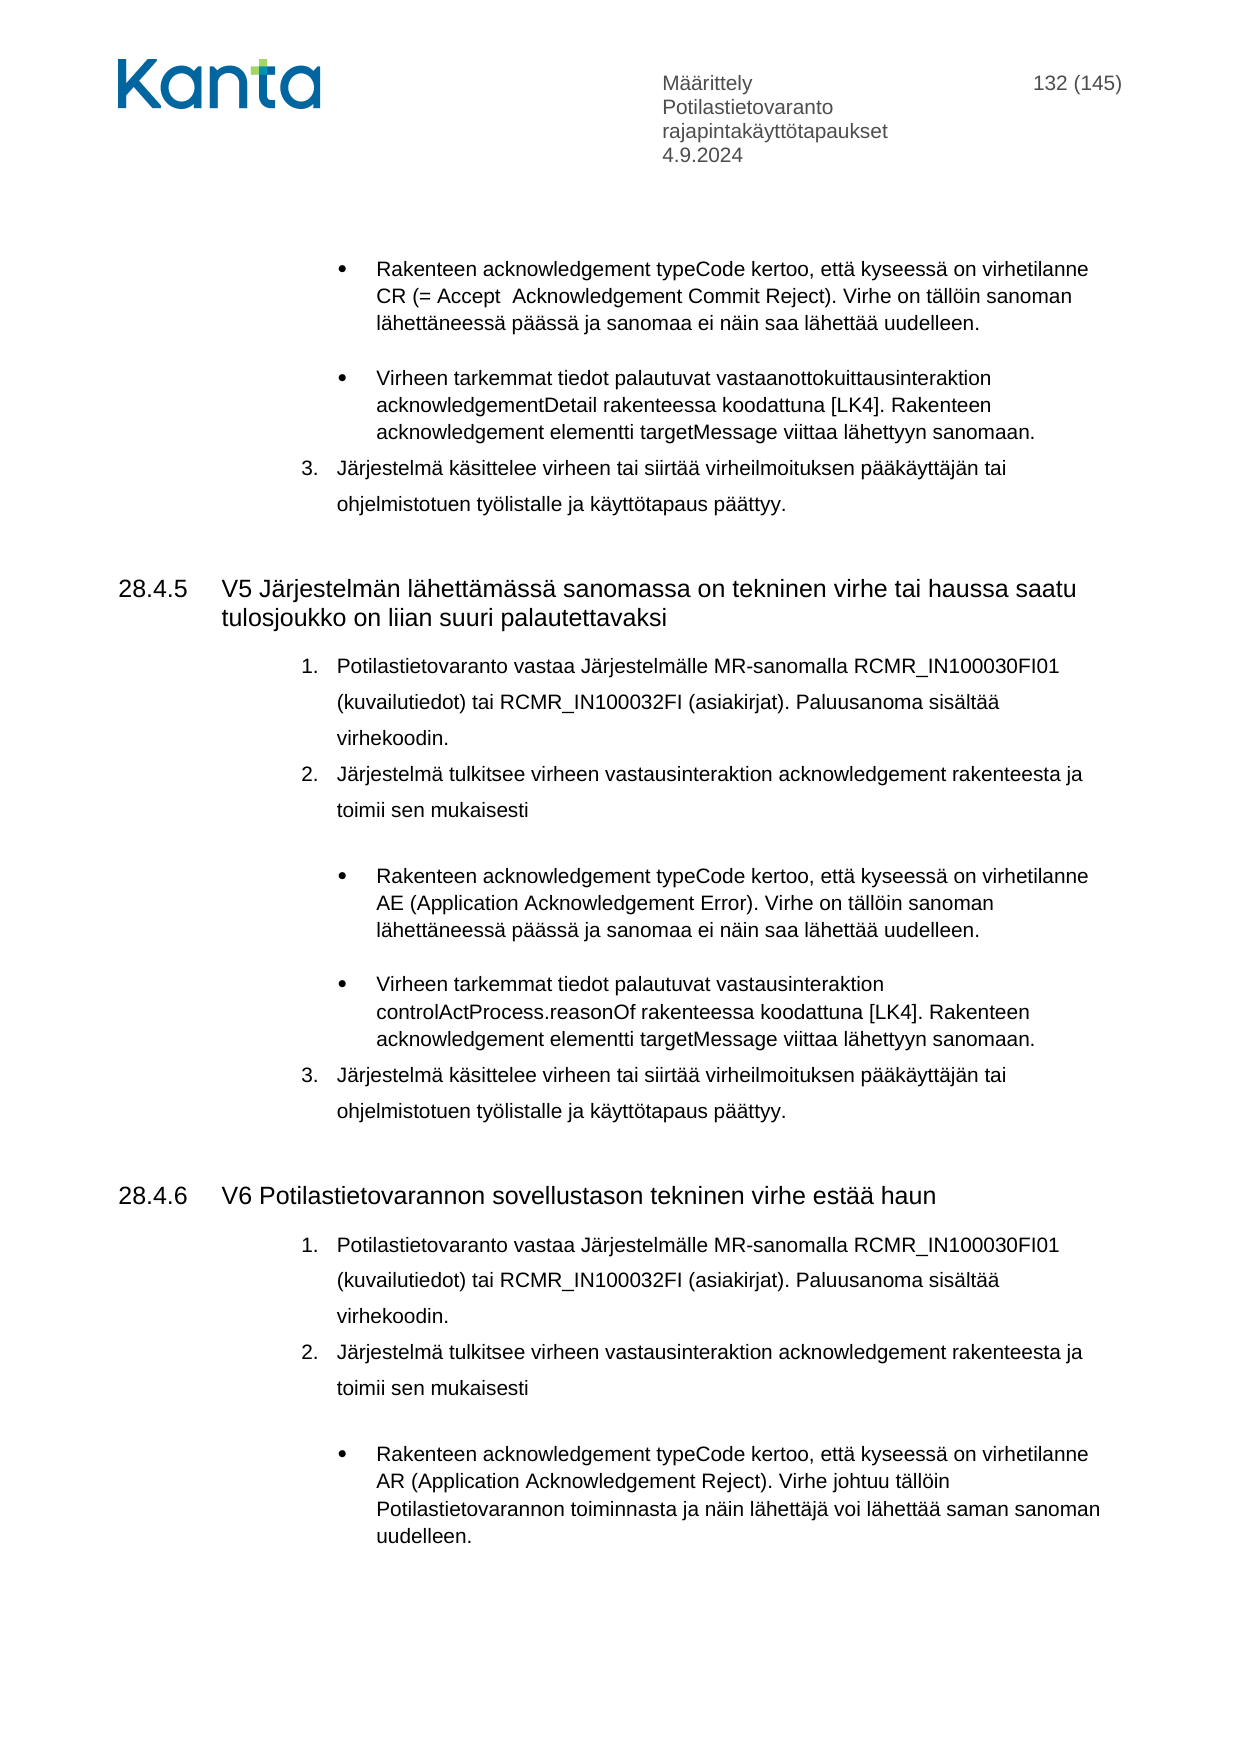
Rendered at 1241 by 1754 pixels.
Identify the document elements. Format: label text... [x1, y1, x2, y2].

list Järjestelmä tulkitsee virheen vastausinteraktion acknowledgement rakenteesta ja toimii sen mukaisesti [301, 762, 1107, 822]
picture [118, 59, 321, 109]
list Järjestelmä käsittelee virheen tai siirtää virheilmoituksen pääkäyttäjän tai ohjelmistotuen työlistalle ja käyttötapaus päättyy. [301, 1063, 1107, 1123]
list Rakenteen acknowledgement typeCode kertoo, että kyseessä on virhetilanne AE (Application Acknowledgement Error). Virhe on tällöin sanoman lähettäneessä päässä ja sanomaa ei näin saa lähettää uudelleen. [339, 861, 1107, 942]
subtitle V5 Järjestelmän lähettämässä sanomassa on tekninen virhe tai haussa saatu tulosjoukko on liian suuri palautettavaksi [118, 574, 1107, 631]
list Järjestelmä käsittelee virheen tai siirtää virheilmoituksen pääkäyttäjän tai ohjelmistotuen työlistalle ja käyttötapaus päättyy. [301, 456, 1107, 516]
list Virheen tarkemmat tiedot palautuvat vastausinteraktion controlActProcess.reasonOf rakenteessa koodattuna [LK4]. Rakenteen acknowledgement elementti targetMessage viittaa lähettyyn sanomaan. [339, 969, 1107, 1051]
list Rakenteen acknowledgement typeCode kertoo, että kyseessä on virhetilanne AR (Application Acknowledgement Reject). Virhe johtuu tällöin Potilastietovarannon toiminnasta ja näin lähettäjä voi lähettää saman sanoman uudelleen. [339, 1439, 1107, 1547]
list Järjestelmä tulkitsee virheen vastausinteraktion acknowledgement rakenteesta ja toimii sen mukaisesti [301, 1340, 1107, 1400]
list Potilastietovaranto vastaa Järjestelmälle MR-sanomalla RCMR_IN100030FI01 (kuvailutiedot) tai RCMR_IN100032FI (asiakirjat). Paluusanoma sisältää virhekoodin. [301, 654, 1107, 750]
list Potilastietovaranto vastaa Järjestelmälle MR-sanomalla RCMR_IN100030FI01 (kuvailutiedot) tai RCMR_IN100032FI (asiakirjat). Paluusanoma sisältää virhekoodin. [301, 1232, 1107, 1328]
list Rakenteen acknowledgement typeCode kertoo, että kyseessä on virhetilanne CR (= Accept Acknowledgement Commit Reject). Virhe on tällöin sanoman lähettäneessä päässä ja sanomaa ei näin saa lähettää uudelleen. [339, 254, 1107, 335]
subtitle V6 Potilastietovarannon sovellustason tekninen virhe estää haun [118, 1181, 1107, 1209]
list Virheen tarkemmat tiedot palautuvat vastaanottokuittausinteraktion acknowledgementDetail rakenteessa koodattuna [LK4]. Rakenteen acknowledgement elementti targetMessage viittaa lähettyyn sanomaan. [339, 362, 1107, 443]
